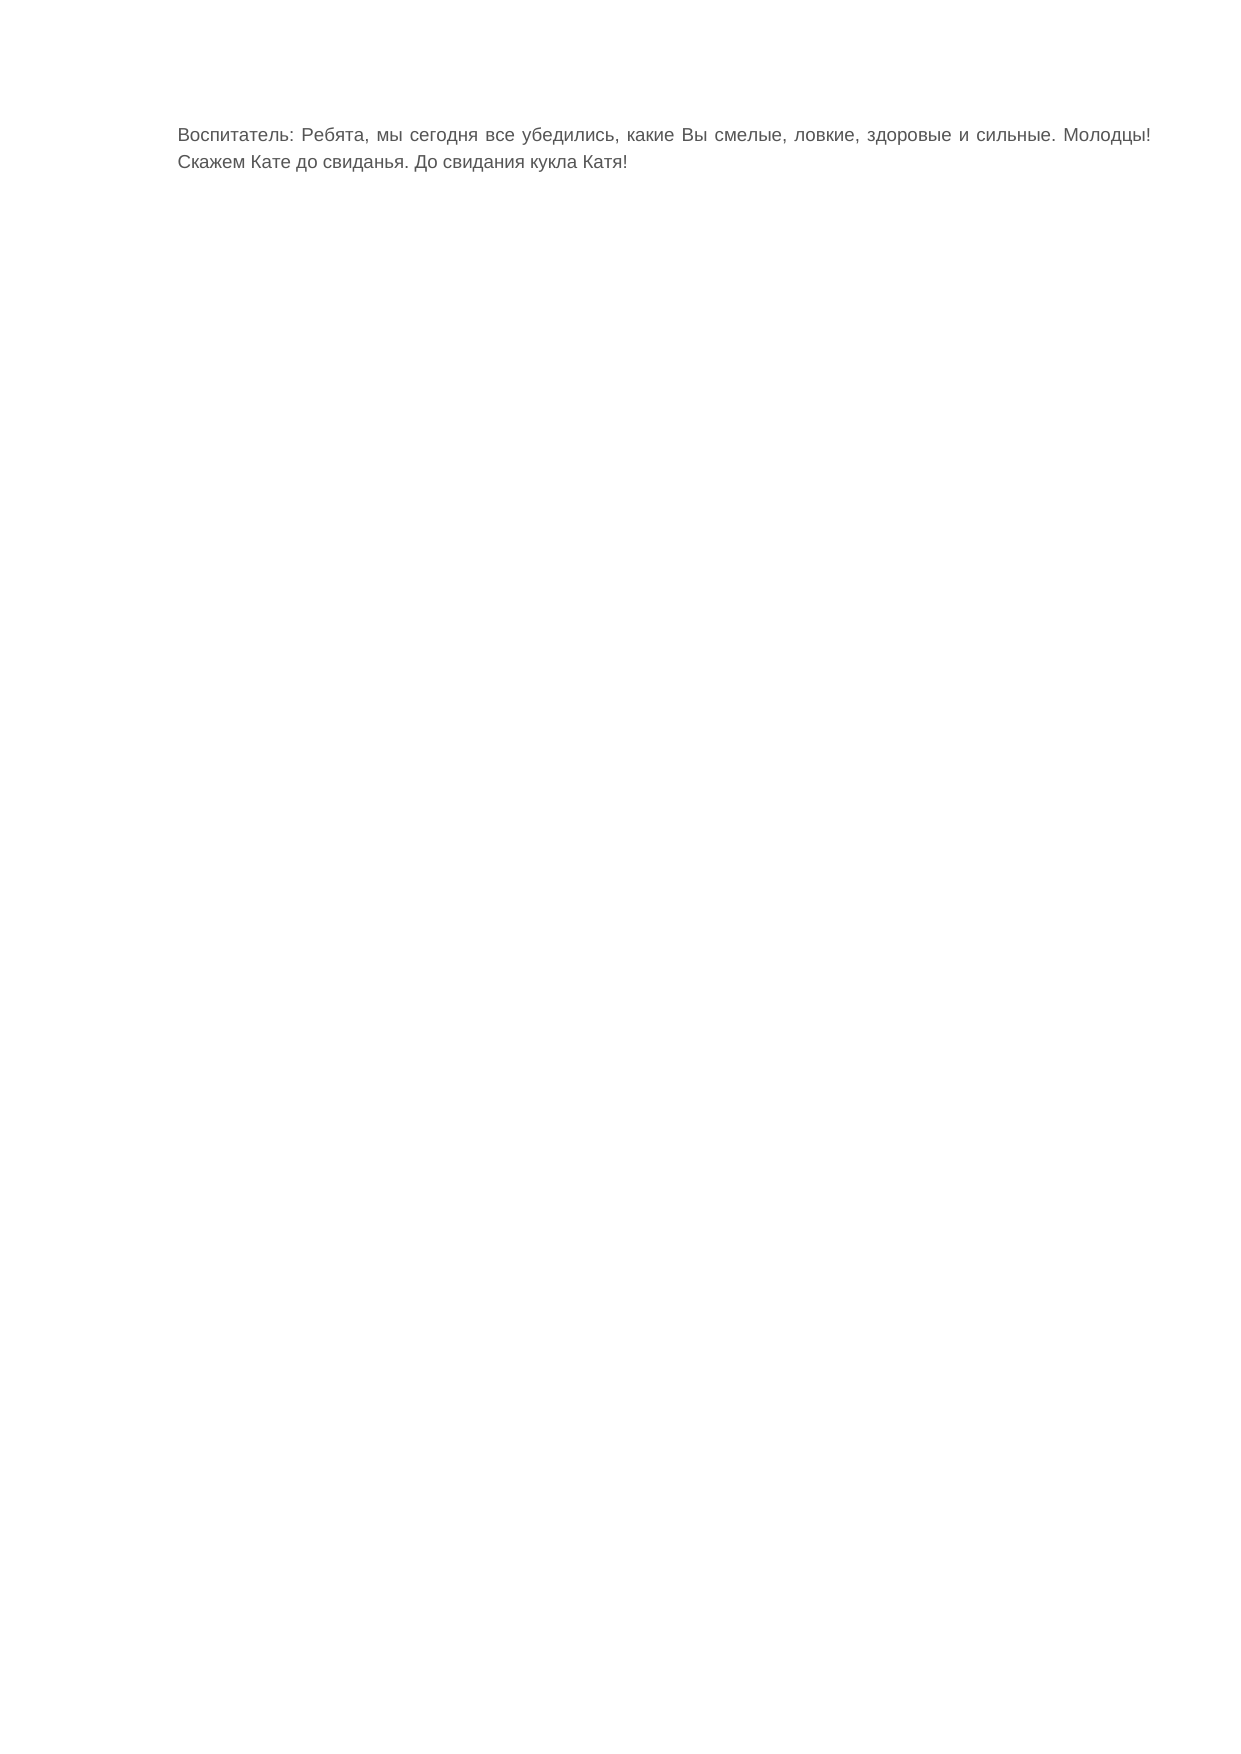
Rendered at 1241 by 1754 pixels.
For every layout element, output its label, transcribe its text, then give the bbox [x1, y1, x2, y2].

text Воспитатель: Ребята, мы сегодня все убедились, какие Вы смелые, ловкие, здоровые и сильные. Молодцы! Скажем Кате до свиданья. До свидания кукла Катя! [177, 118, 1152, 173]
